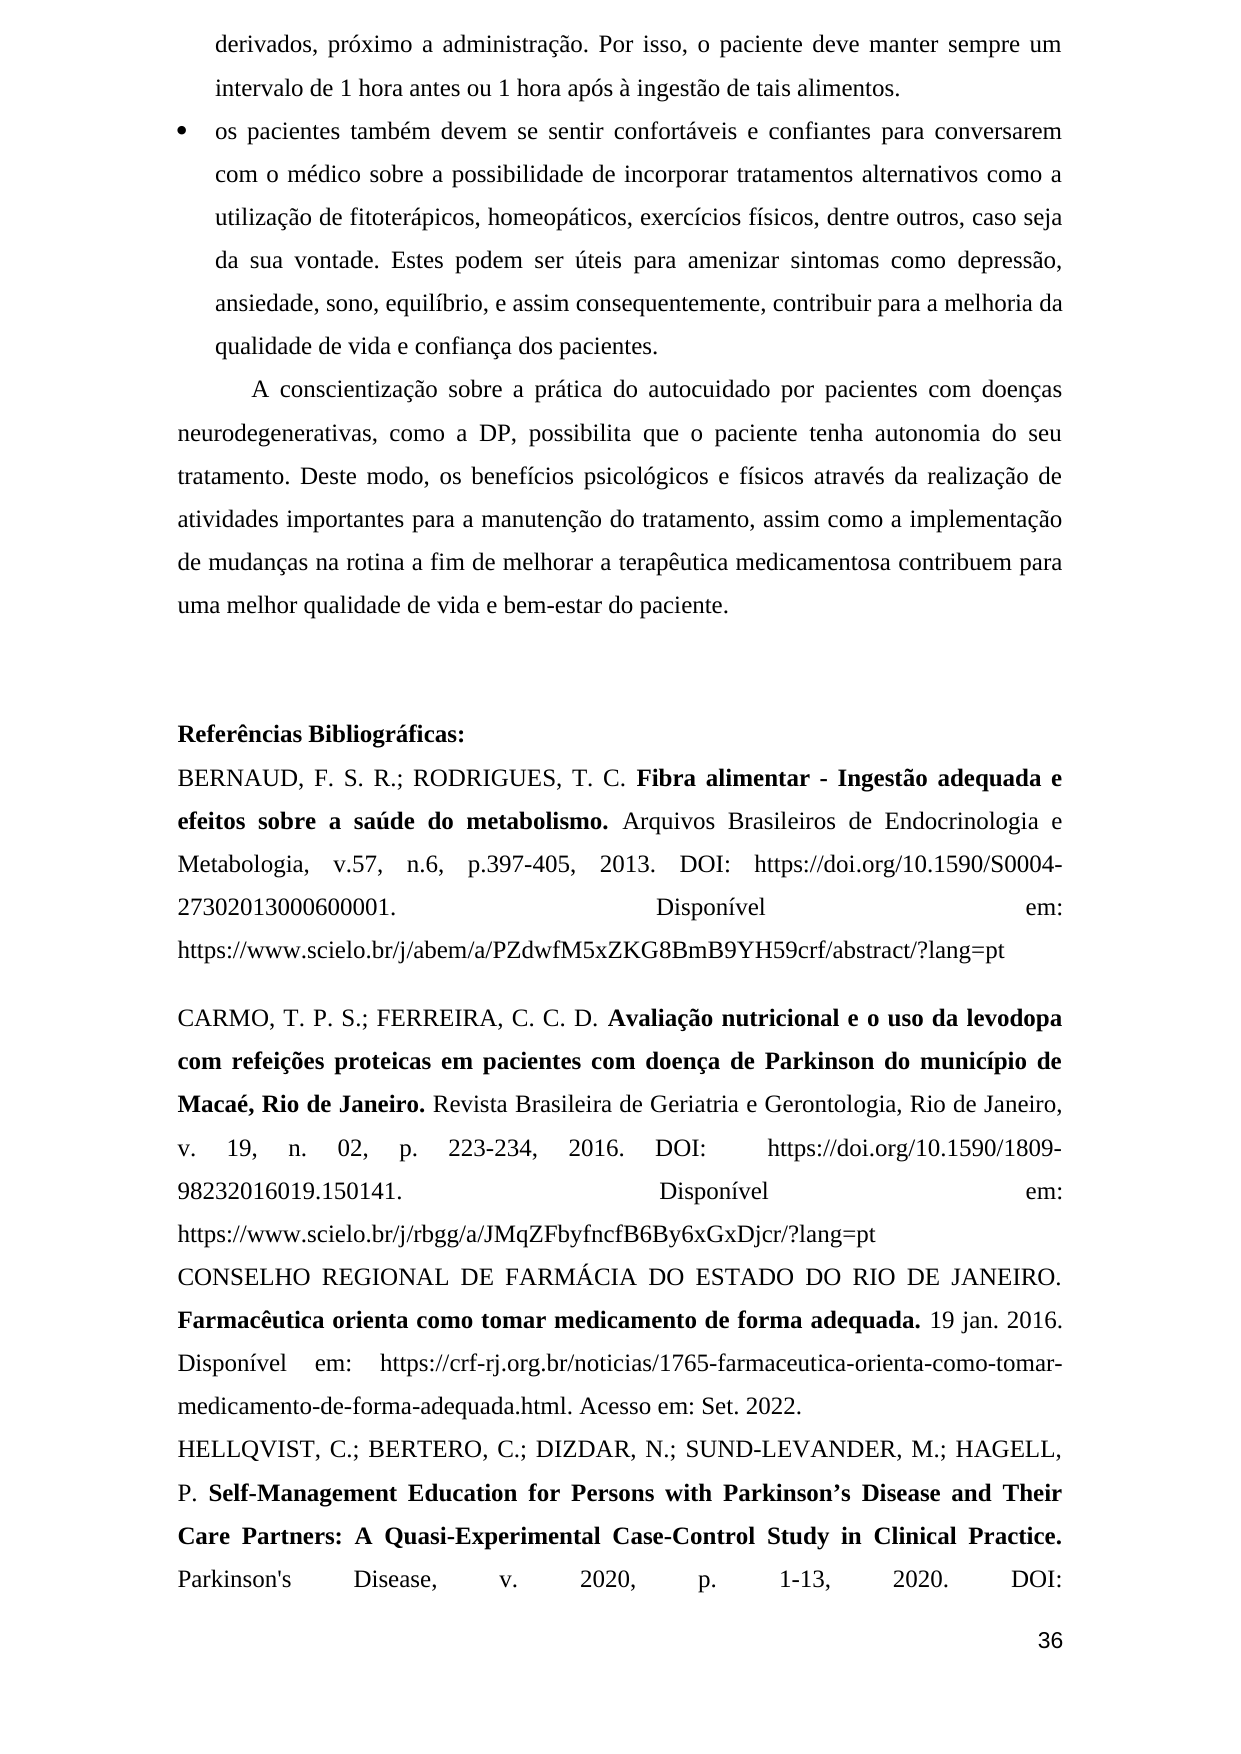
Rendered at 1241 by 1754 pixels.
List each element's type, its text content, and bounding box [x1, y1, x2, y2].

list os pacientes também devem se sentir confortáveis e confiantes para conversarem com o médico sobre a possibilidade de incorporar tratamentos alternativos como a utilização de fitoterápicos, homeopáticos, exercícios físicos, dentre outros, caso seja da sua vontade. Estes podem ser úteis para amenizar sintomas como depressão, ansiedade, sono, equilíbrio, e assim consequentemente, contribuir para a melhoria da qualidade de vida e confiança dos pacientes. [177, 116, 1063, 360]
text Referências Bibliográficas: [177, 719, 1063, 748]
text BERNAUD, F. S. R.; RODRIGUES, T. C. Fibra alimentar - Ingestão adequada e efeitos sobre a saúde do metabolismo. Arquivos Brasileiros de Endocrinologia e Metabologia, v.57, n.6, p.397-405, 2013. DOI: https://doi.org/10.1590/S0004-27302013000600001. Disponível em: https://www.scielo.br/j/abem/a/PZdwfM5xZKG8BmB9YH59crf/abstract/?lang=pt [177, 763, 1063, 964]
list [177, 29, 1063, 101]
text CONSELHO REGIONAL DE FARMÁCIA DO ESTADO DO RIO DE JANEIRO. Farmacêutica orienta como tomar medicamento de forma adequada. 19 jan. 2016. Disponível em: https://crf-rj.org.br/noticias/1765-farmaceutica-orienta-como-tomar-medicamento-de-forma-adequada.html. Acesso em: Set. 2022. [177, 1262, 1063, 1420]
text A conscientização sobre a prática do autocuidado por pacientes com doenças neurodegenerativas, como a DP, possibilita que o paciente tenha autonomia do seu tratamento. Deste modo, os benefícios psicológicos e físicos através da realização de atividades importantes para a manutenção do tratamento, assim como a implementação de mudanças na rotina a fim de melhorar a terapêutica medicamentosa contribuem para uma melhor qualidade de vida e bem-estar do paciente. [177, 374, 1063, 619]
text CARMO, T. P. S.; FERREIRA, C. C. D. Avaliação nutricional e o uso da levodopa com refeições proteicas em pacientes com doença de Parkinson do município de Macaé, Rio de Janeiro. Revista Brasileira de Geriatria e Gerontologia, Rio de Janeiro, v. 19, n. 02, p. 223-234, 2016. DOI: https://doi.org/10.1590/1809-98232016019.150141. Disponível em: https://www.scielo.br/j/rbgg/a/JMqZFbyfncfB6By6xGxDjcr/?lang=pt [177, 1003, 1063, 1248]
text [177, 1434, 1063, 1593]
